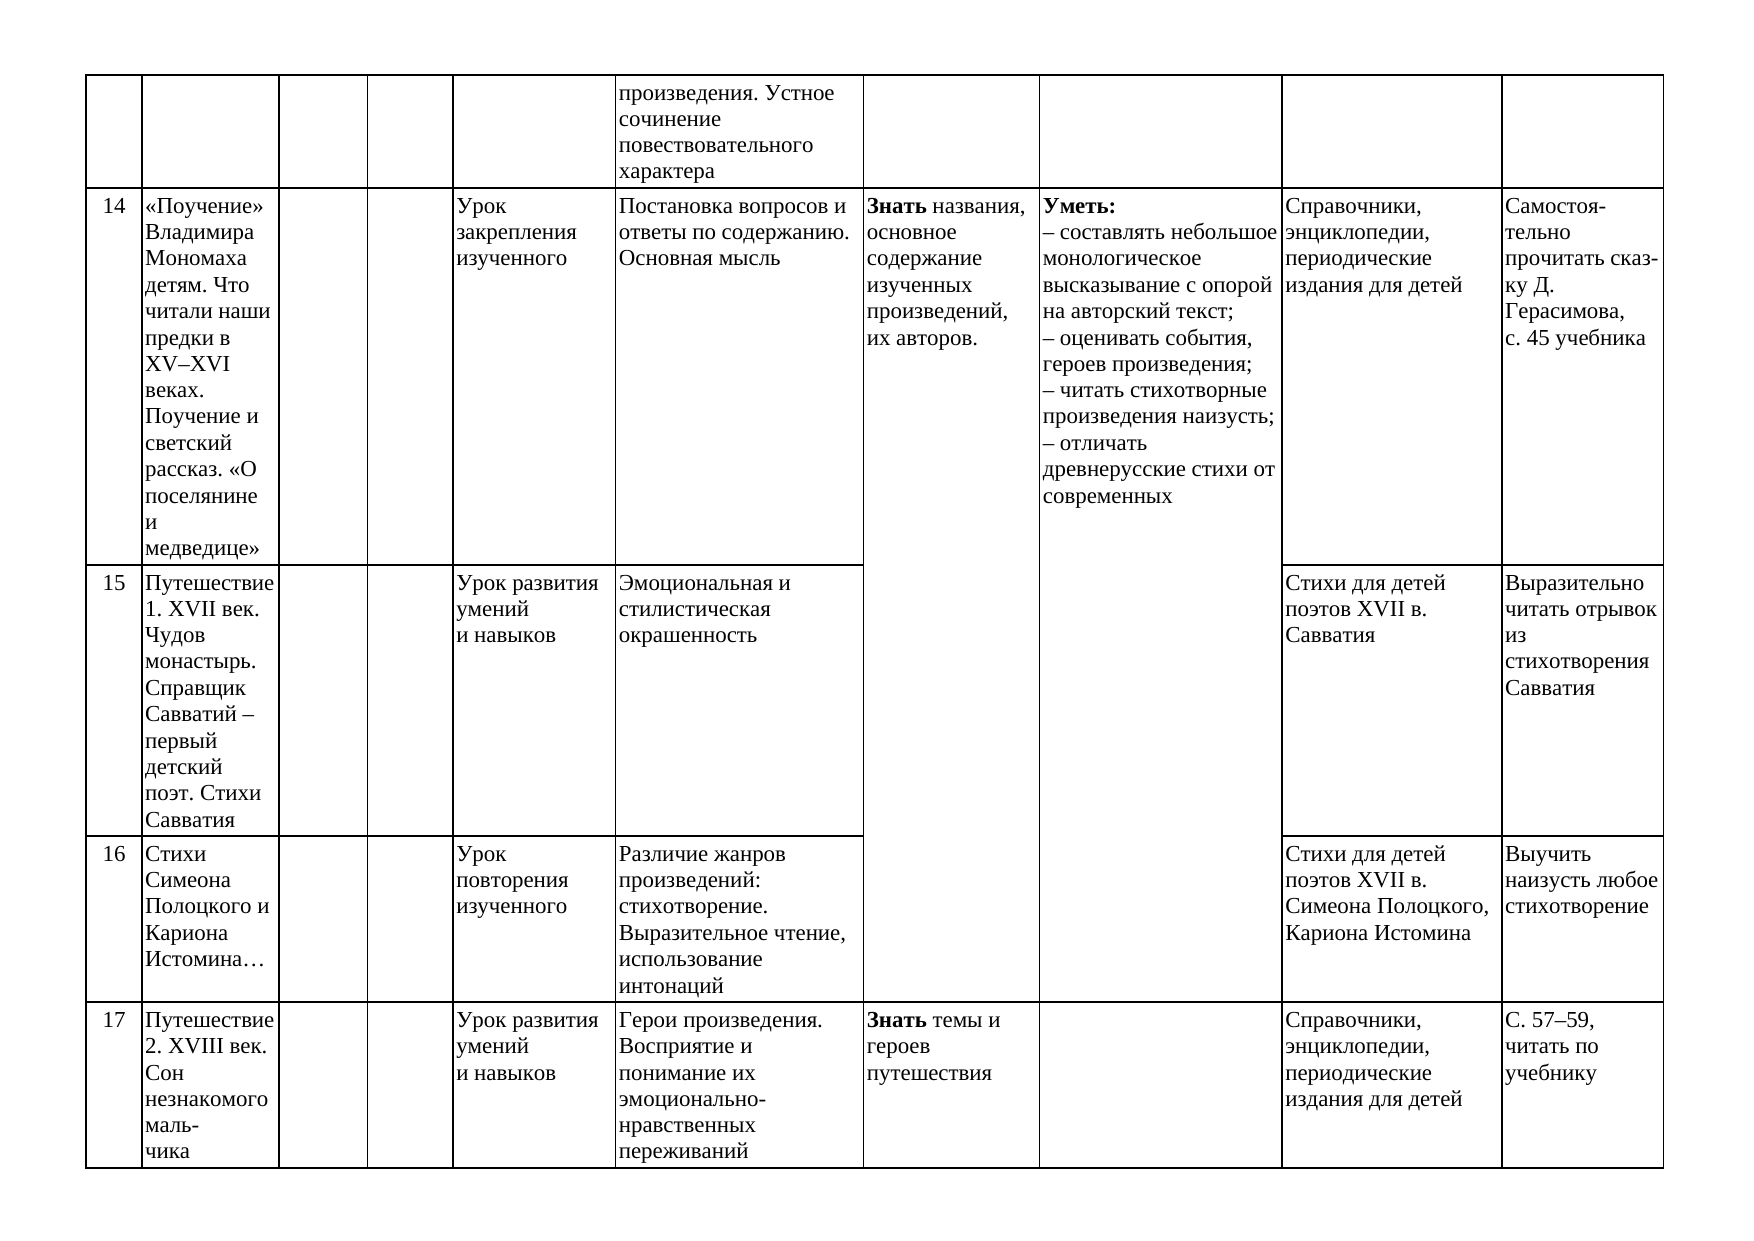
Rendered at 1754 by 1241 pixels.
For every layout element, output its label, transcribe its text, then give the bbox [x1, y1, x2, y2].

table_cell 14 [87, 189, 141, 564]
table_cell Урок развития умений и навыков [454, 1003, 615, 1167]
table_cell [280, 76, 367, 187]
table_cell Урок повторения изученного [454, 837, 615, 1001]
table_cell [454, 76, 615, 187]
table_cell 16 [87, 837, 141, 1001]
table_cell Справочники, энциклопедии, периодические издания для детей [1283, 189, 1501, 564]
table_cell Путешествие 2. XVIII век. Сон незнакомого маль- чика [143, 1003, 278, 1167]
table_cell 15 [87, 566, 141, 835]
table_cell [368, 76, 452, 187]
table_cell 17 [87, 1003, 141, 1167]
table_cell Выучить наизусть любое стихотворение [1503, 837, 1663, 1001]
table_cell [1283, 76, 1501, 187]
table_cell [368, 1003, 452, 1167]
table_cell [616, 76, 863, 187]
table_cell Стихи Симеона Полоцкого и Кариона Истомина… [143, 837, 278, 1001]
table_cell [368, 189, 452, 564]
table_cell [1503, 76, 1663, 187]
table_cell «Поучение» Владимира Мономаха детям. Что читали наши предки в XV–XVI веках. Поучение и светский рассказ. «О поселянине и медведице» [143, 189, 278, 564]
table_cell Урок развития умений и навыков [454, 566, 615, 835]
table_cell Различие жанров произведений: стихотворение. Выразительное чтение, использование интонаций [616, 837, 863, 1001]
table_cell [1040, 1003, 1281, 1167]
table_cell [1040, 76, 1281, 187]
table_cell [280, 837, 367, 1001]
table_cell Знать темы и героев путешествия [864, 1003, 1039, 1167]
table_cell [368, 566, 452, 835]
table_cell Справочники, энциклопедии, периодические издания для детей [1283, 1003, 1501, 1167]
table_cell С. 57–59, читать по учебнику [1503, 1003, 1663, 1167]
table_cell [280, 566, 367, 835]
table_cell Выразительно читать отрывок из стихотворения Савватия [1503, 566, 1663, 835]
table_cell Самостоя-тельно прочитать сказ-ку Д. Герасимова, с. 45 учебника [1503, 189, 1663, 564]
table_cell [368, 837, 452, 1001]
table_cell Стихи для детей поэтов XVII в. Симеона Полоцкого, Кариона Истомина [1283, 837, 1501, 1001]
table_cell Урок закрепления изученного [454, 189, 615, 564]
table_cell [280, 189, 367, 564]
table_cell Эмоциональная и стилистическая окрашенность [616, 566, 863, 835]
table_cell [143, 76, 278, 187]
table_cell Знать названия, основное содержание изученных произведений, их авторов. [864, 189, 1039, 1001]
table_cell Уметь: – составлять небольшое монологическое высказывание с опорой на авторский текст; – оценивать события, героев произведения; – читать стихотворные произведения наизусть; – отличать древнерусские стихи от современных [1040, 189, 1281, 1001]
table_cell Стихи для детей поэтов XVII в. Савватия [1283, 566, 1501, 835]
table_cell [864, 76, 1039, 187]
table_cell [280, 1003, 367, 1167]
table_cell 13 [87, 76, 141, 187]
table_cell Герои произведения. Восприятие и понимание их эмоционально-нравственных переживаний [616, 1003, 863, 1167]
table_cell Постановка вопросов и ответы по содержанию. Основная мысль [616, 189, 863, 564]
table_cell Путешествие 1. XVII век. Чудов монастырь. Справщик Савватий – первый детский поэт. Стихи Савватия [143, 566, 278, 835]
